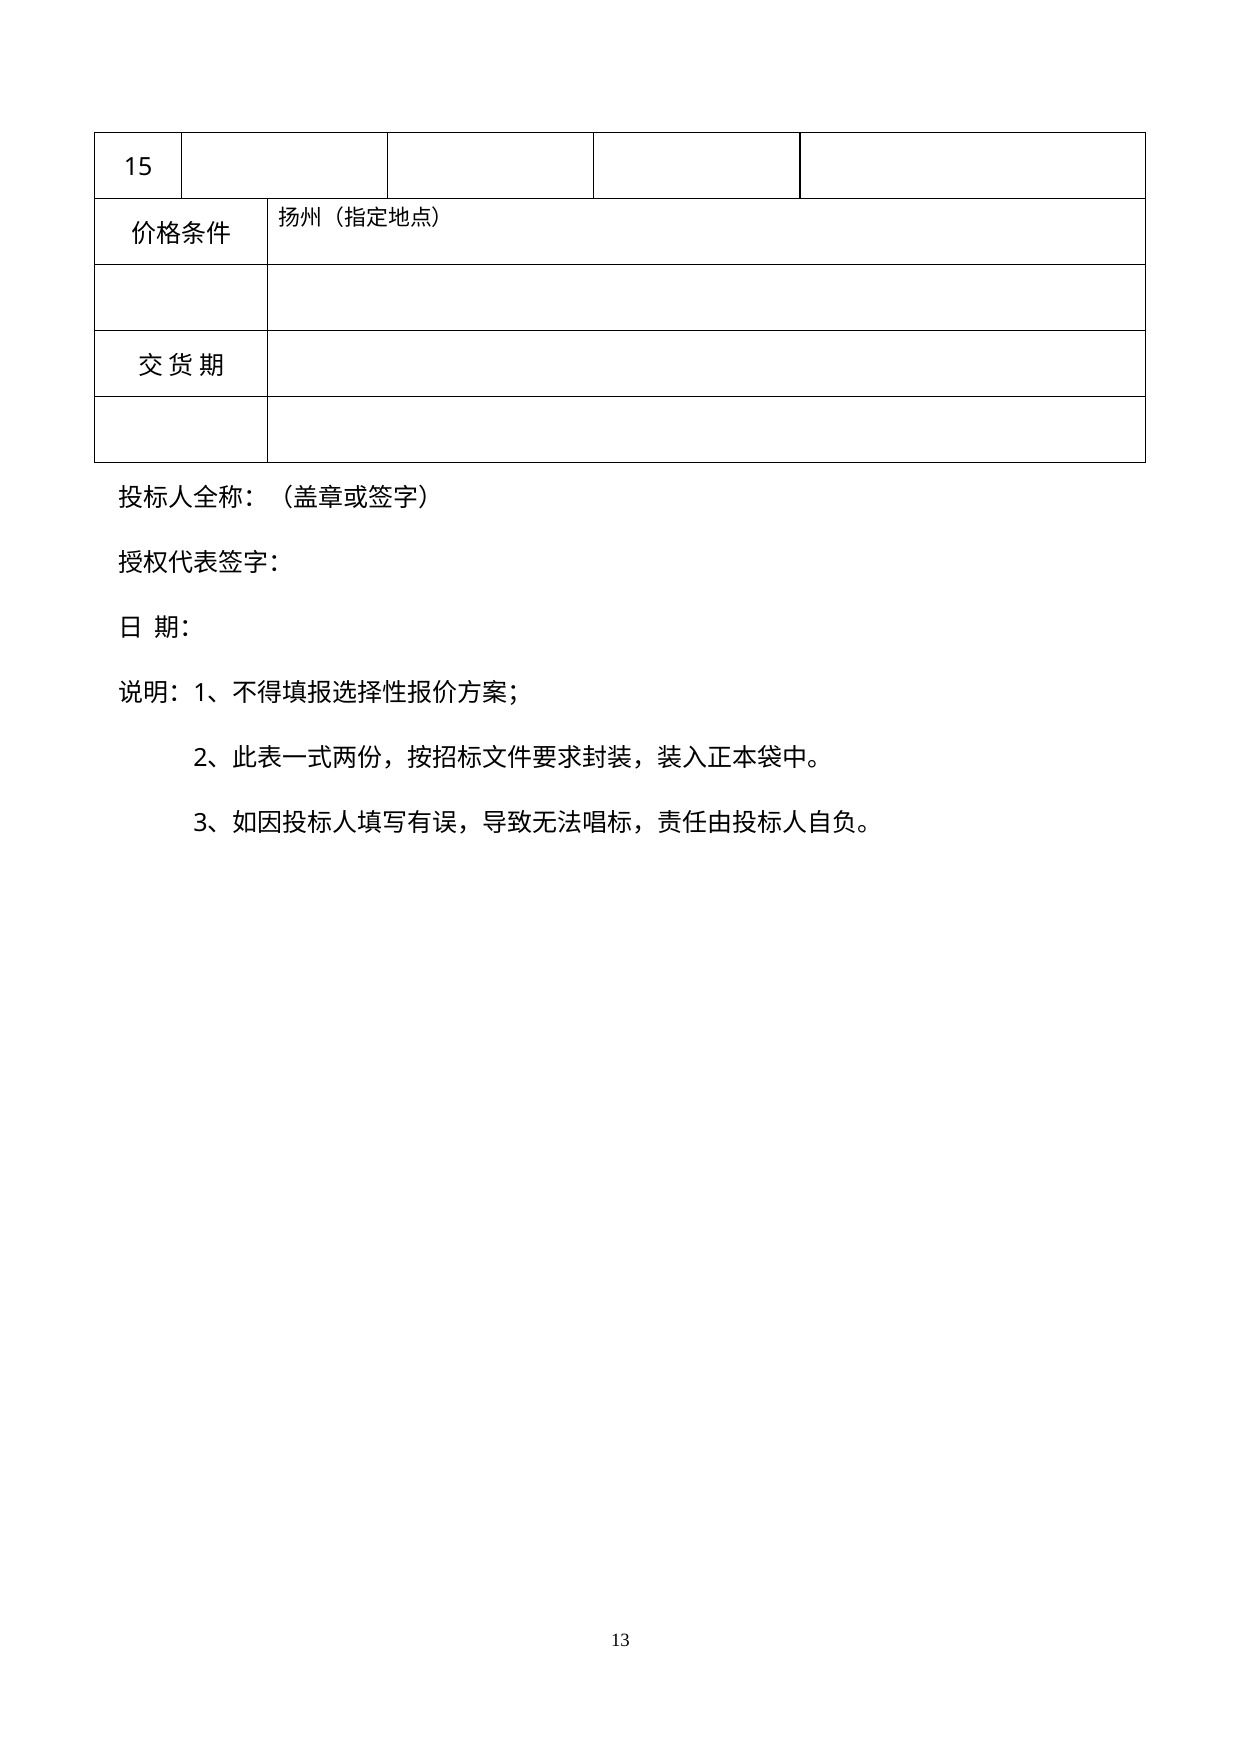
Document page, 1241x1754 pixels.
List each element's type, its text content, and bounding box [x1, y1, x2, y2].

text 说明：1、不得填报选择性报价方案； [118, 658, 1122, 723]
text 3、如因投标人填写有误，导致无法唱标，责任由投标人自负。 [118, 788, 1122, 853]
text 日 期： [118, 593, 1122, 658]
table_cell [95, 265, 267, 330]
table_cell [801, 133, 1145, 198]
table_cell [388, 133, 593, 198]
text 投标人全称：（盖章或签字） [118, 463, 1122, 528]
table_cell 扬州（指定地点） [268, 199, 1145, 264]
table_cell 价格条件 [95, 199, 267, 264]
table_cell 15 [95, 133, 181, 198]
text 2、此表一式两份，按招标文件要求封装，装入正本袋中。 [118, 723, 1122, 788]
table_cell [268, 331, 1145, 396]
table_cell 交 货 期 [95, 331, 267, 396]
table_cell [268, 397, 1145, 462]
table_cell [594, 133, 799, 198]
table_cell [268, 265, 1145, 330]
text 授权代表签字： [118, 528, 1122, 593]
table_cell [182, 133, 387, 198]
table_cell [95, 397, 267, 462]
